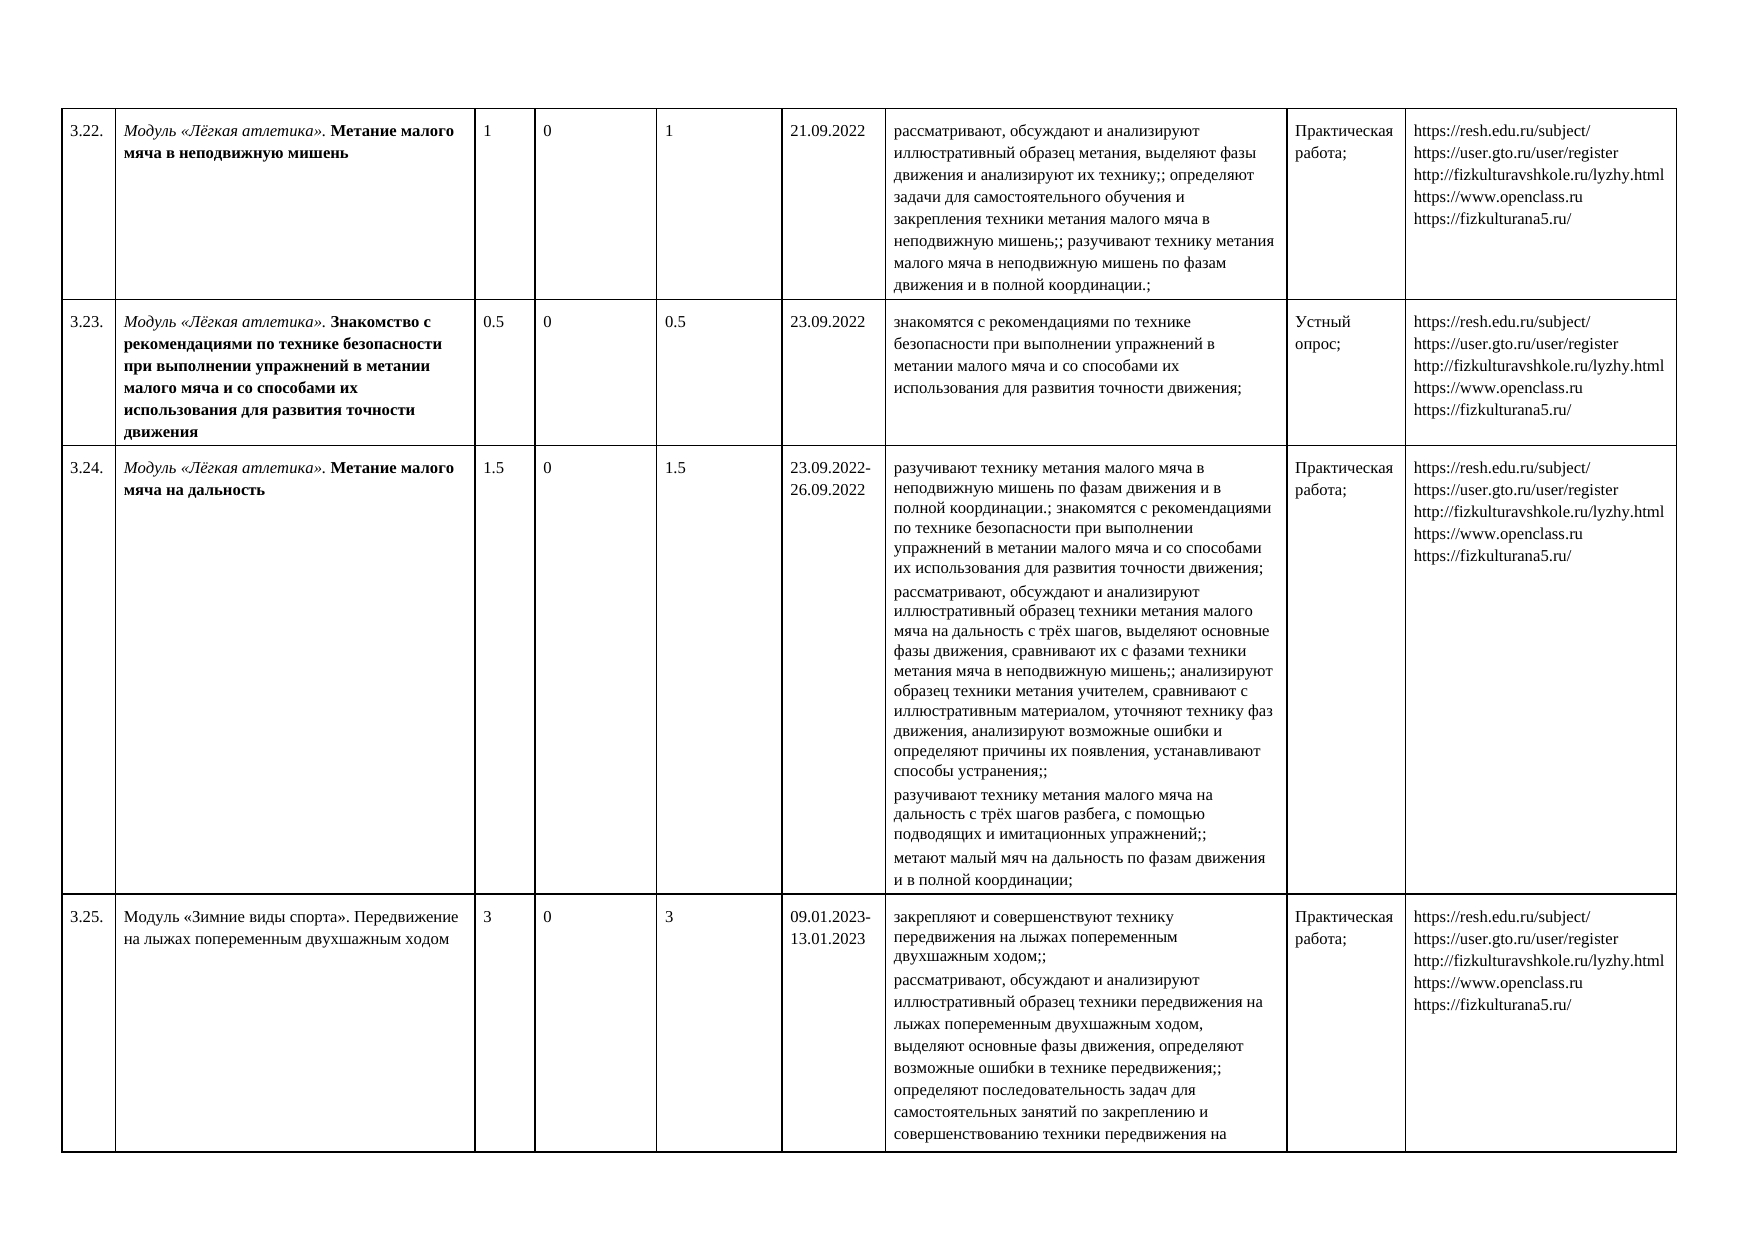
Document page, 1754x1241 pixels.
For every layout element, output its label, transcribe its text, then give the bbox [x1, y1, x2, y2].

table_cell 0 [536, 446, 656, 893]
table_cell 23.09.2022- 26.09.2022 [783, 446, 885, 893]
table_cell 3.24. [63, 446, 115, 893]
table_cell 3.22. [63, 109, 115, 298]
table_cell 0.5 [657, 300, 781, 445]
table_cell Модуль «Лёгкая атлетика». Метание малого мяча в неподвижную мишень [116, 109, 474, 298]
table_cell 23.09.2022 [783, 300, 885, 445]
table_cell 0 [536, 109, 656, 298]
table_cell 0 [536, 895, 656, 1151]
table_cell 1.5 [476, 446, 534, 893]
table_cell 3 [657, 895, 781, 1151]
table_cell 3.23. [63, 300, 115, 445]
table_cell Устный опрос; [1288, 300, 1405, 445]
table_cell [116, 895, 474, 1151]
table_cell Практическая работа; [1288, 109, 1405, 298]
table_cell 1 [476, 109, 534, 298]
table_cell 1 [657, 109, 781, 298]
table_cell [783, 895, 885, 1151]
table_cell разучивают технику метания малого мяча в неподвижную мишень по фазам движения и в полной координации.; знакомятся с рекомендациями по технике безопасности при выполнении упражнений в метании малого мяча и со способами их использования для развития точности движения; рассматривают, обсуждают и анализируют иллюстративный образец техники метания малого мяча на дальность с трёх шагов, выделяют основные фазы движения, сравнивают их с фазами техники метания мяча в неподвижную мишень;; анализируют образец техники метания учителем, сравнивают с иллюстративным материалом, уточняют технику фаз движения, анализируют возможные ошибки и определяют причины их появления, устанавливают способы устранения;; разучивают технику метания малого мяча на дальность с трёх шагов разбега, с помощью подводящих и имитационных упражнений;; метают малый мяч на дальность по фазам движения и в полной координации; [886, 446, 1286, 893]
table_cell 0.5 [476, 300, 534, 445]
table_cell Практическая работа; [1288, 446, 1405, 893]
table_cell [1288, 895, 1405, 1151]
table_cell рассматривают, обсуждают и анализируют иллюстративный образец метания, выделяют фазы движения и анализируют их технику;; определяют задачи для самостоятельного обучения и закрепления техники метания малого мяча в неподвижную мишень;; разучивают технику метания малого мяча в неподвижную мишень по фазам движения и в полной координации.; [886, 109, 1286, 298]
table_cell 0 [536, 300, 656, 445]
table_cell 3 [476, 895, 534, 1151]
table_cell знакомятся с рекомендациями по технике безопасности при выполнении упражнений в метании малого мяча и со способами их использования для развития точности движения; [886, 300, 1286, 445]
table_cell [1406, 109, 1676, 298]
table_cell 3.25. [63, 895, 115, 1151]
table_cell Модуль «Лёгкая атлетика». Знакомство с рекомендациями по технике безопасности при выполнении упражнений в метании малого мяча и со способами их использования для развития точности движения [116, 300, 474, 445]
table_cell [886, 895, 1286, 1151]
table_cell Модуль «Лёгкая атлетика». Метание малого мяча на дальность [116, 446, 474, 893]
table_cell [1406, 895, 1676, 1151]
table_cell 21.09.2022 [783, 109, 885, 298]
table_cell 1.5 [657, 446, 781, 893]
